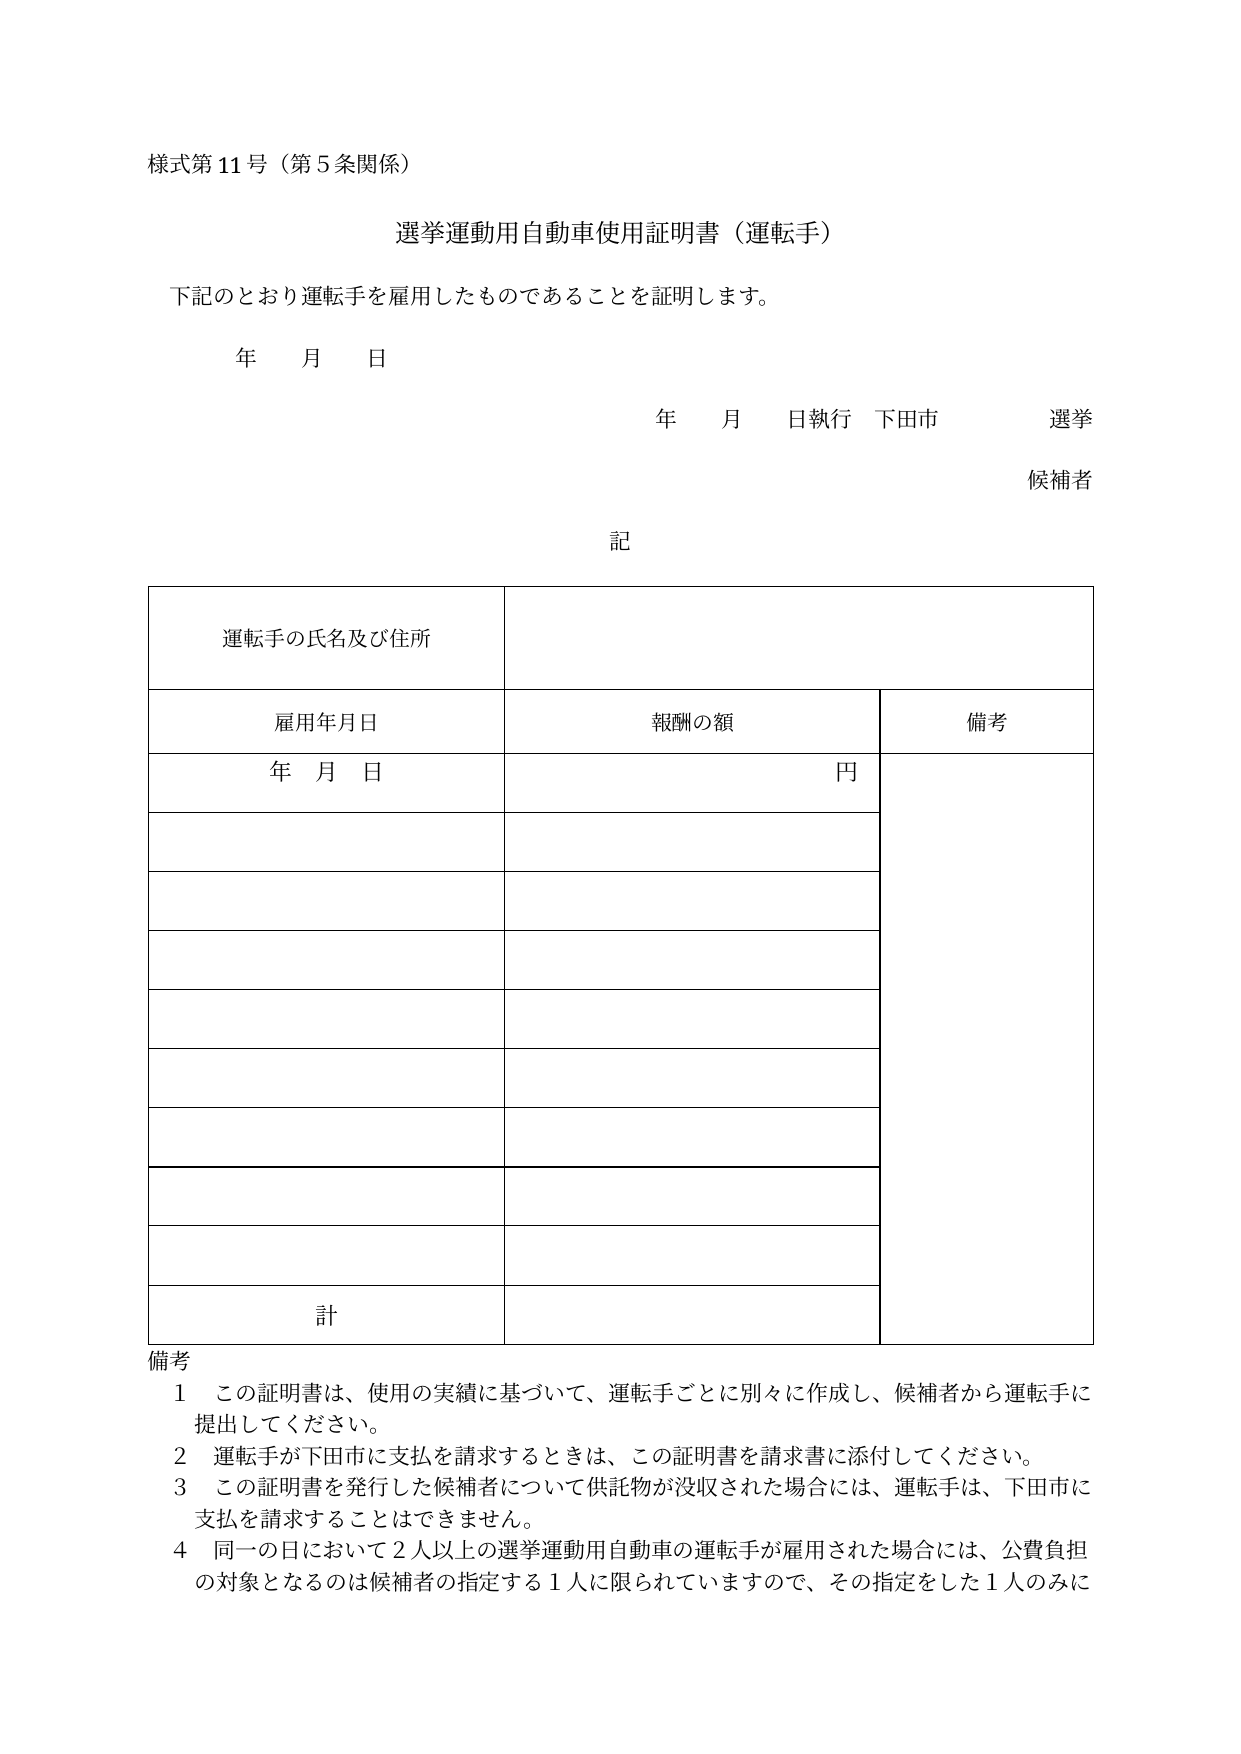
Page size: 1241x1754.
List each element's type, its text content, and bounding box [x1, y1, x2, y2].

table_cell [149, 1049, 504, 1107]
table_cell [505, 1168, 879, 1225]
text 選挙運動用自動車使用証明書（運転手） [148, 214, 1092, 250]
table_cell [881, 754, 1093, 1343]
text 年 月 日執行 下田市 選挙 [148, 402, 1092, 433]
table_cell [505, 872, 879, 930]
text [148, 1533, 1092, 1596]
text ２ 運転手が下田市に支払を請求するときは、この証明書を請求書に添付してください。 [148, 1439, 1092, 1470]
table_cell 円 [505, 754, 879, 812]
table_cell [149, 813, 504, 871]
text 備考 [148, 1345, 1092, 1376]
table_cell 雇用年月日 [149, 690, 504, 753]
subtitle 記 [148, 524, 1092, 556]
table_cell [505, 931, 879, 989]
table_header 運転手の氏名及び住所 [149, 587, 504, 689]
table_cell 計 [149, 1286, 504, 1343]
text ３ この証明書を発行した候補者について供託物が没収された場合には、運転手は、下田市に支払を請求することはできません。 [148, 1470, 1092, 1533]
table_cell [505, 1286, 879, 1343]
table_cell [505, 1108, 879, 1166]
table_header [505, 587, 1093, 689]
table_cell [505, 813, 879, 871]
table_cell 報酬の額 [505, 690, 879, 753]
text 下記のとおり運転手を雇用したものであることを証明します。 [148, 279, 1092, 311]
table_cell 年 月 日 [149, 754, 504, 812]
table_cell [149, 1226, 504, 1284]
table_cell [149, 990, 504, 1048]
text 候補者 [148, 463, 1092, 495]
table_cell [149, 931, 504, 989]
text 様式第11号（第５条関係） [148, 148, 1092, 188]
table_cell [149, 1108, 504, 1166]
text 年 月 日 [148, 341, 1092, 372]
text １ この証明書は、使用の実績に基づいて、運転手ごとに別々に作成し、候補者から運転手に提出してください。 [148, 1376, 1092, 1439]
table_cell [505, 1049, 879, 1107]
table_cell [505, 990, 879, 1048]
table_cell 備考 [881, 690, 1093, 753]
table_cell [505, 1226, 879, 1284]
table_cell [149, 872, 504, 930]
table_cell [149, 1168, 504, 1225]
